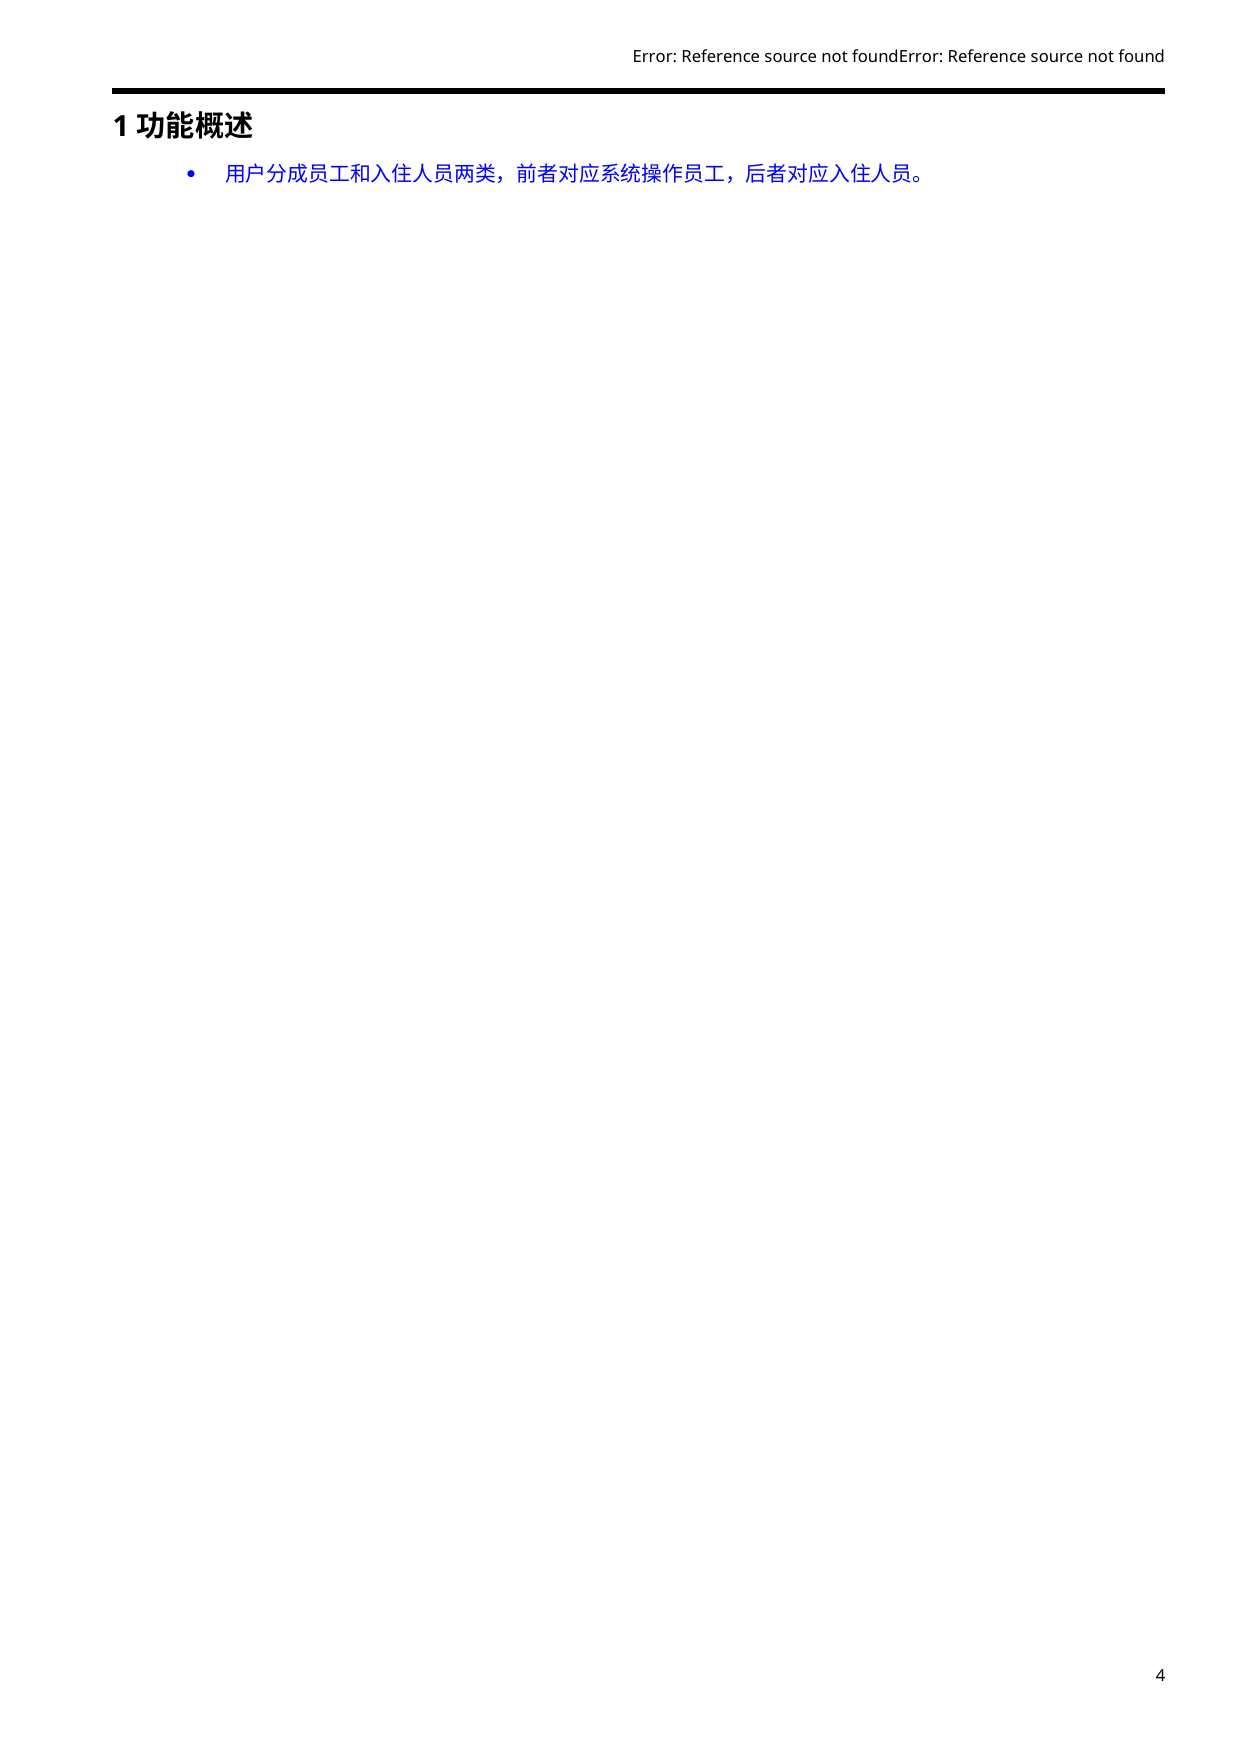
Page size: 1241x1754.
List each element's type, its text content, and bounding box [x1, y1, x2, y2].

list 用户分成员工和入住人员两类，前者对应系统操作员工，后者对应入住人员。 [187, 157, 1165, 187]
subtitle 1 功能概述 [112, 94, 1165, 144]
